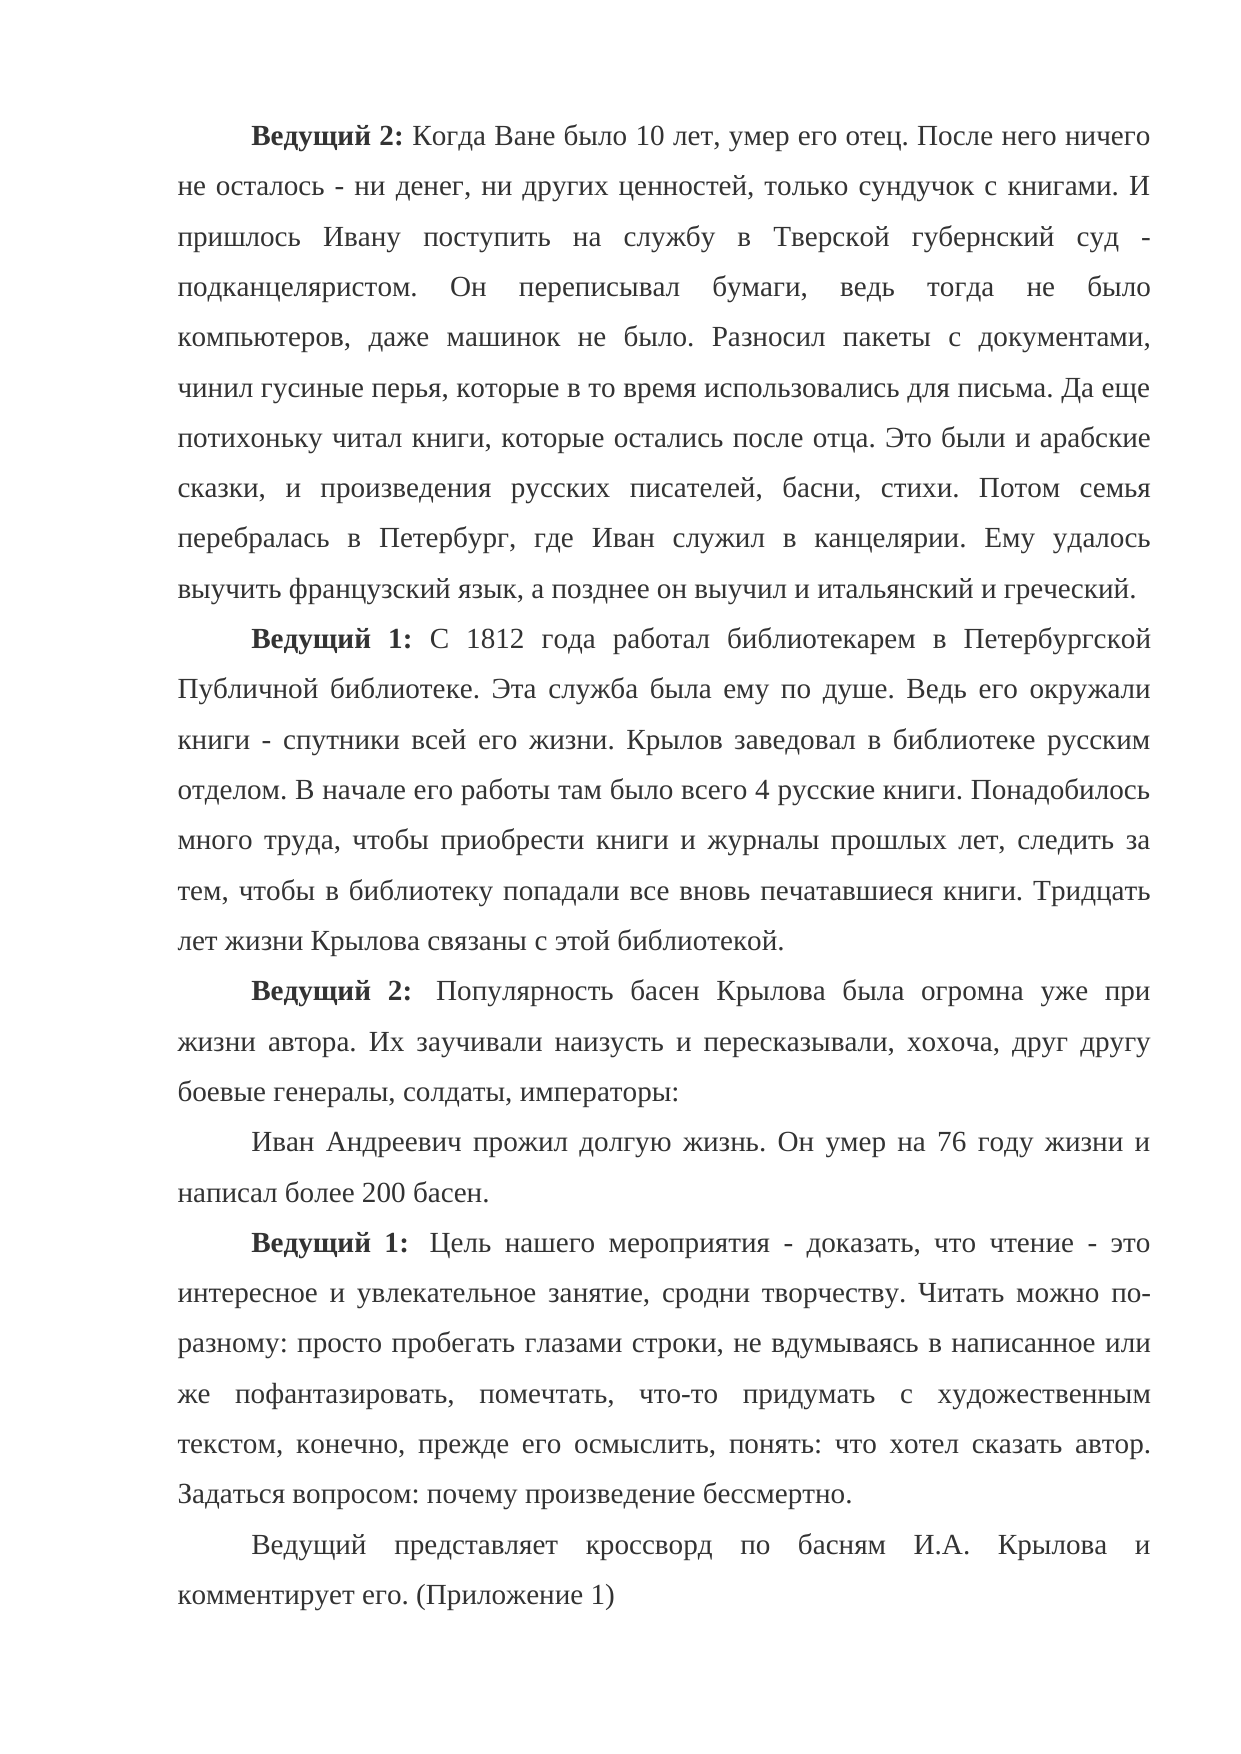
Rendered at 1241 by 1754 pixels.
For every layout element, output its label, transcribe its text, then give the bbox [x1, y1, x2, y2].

text Ведущий 1: С 1812 года работал библиотекарем в Петербургской Публичной библиотеке. Эта служба была ему по душе. Ведь его окружали книги - спутники всей его жизни. Крылов заведовал в библиотеке русским отделом. В начале его работы там было всего 4 русские книги. Понадобилось много труда, чтобы приобрести книги и журналы прошлых лет, следить за тем, чтобы в библиотеку попадали все вновь печатавшиеся книги. Тридцать лет жизни Крылова связаны с этой библиотекой. [177, 621, 1152, 957]
text Ведущий 1: Цель нашего мероприятия - доказать, что чтение - это интересное и увлекательное занятие, сродни творчеству. Читать можно по-разному: просто пробегать глазами строки, не вдумываясь в написанное или же пофантазировать, помечтать, что-то придумать с художественным текстом, конечно, прежде его осмыслить, понять: что хотел сказать автор. Задаться вопросом: почему произведение бессмертно. [177, 1225, 1152, 1510]
text Ведущий 2: Популярность басен Крылова была огромна уже при жизни автора. Их заучивали наизусть и пересказывали, хохоча, друг другу боевые генералы, солдаты, императоры: [177, 973, 1152, 1108]
text Иван Андреевич прожил долгую жизнь. Он умер на 76 году жизни и написал более 200 басен. [177, 1124, 1152, 1208]
text Ведущий представляет кроссворд по басням И.А. Крылова и комментирует его. (Приложение 1) [177, 1527, 1152, 1611]
text Ведущий 2: Когда Ване было 10 лет, умер его отец. После него ничего не осталось - ни денег, ни других ценностей, только сундучок с книгами. И пришлось Ивану поступить на службу в Тверской губернский суд - подканцеляристом. Он переписывал бумаги, ведь тогда не было компьютеров, даже машинок не было. Разносил пакеты с документами, чинил гусиные перья, которые в то время использовались для письма. Да еще потихоньку читал книги, которые остались после отца. Это были и арабские сказки, и произведения русских писателей, басни, стихи. Потом семья перебралась в Петербург, где Иван служил в канцелярии. Ему удалось выучить французский язык, а позднее он выучил и итальянский и греческий. [177, 118, 1152, 604]
